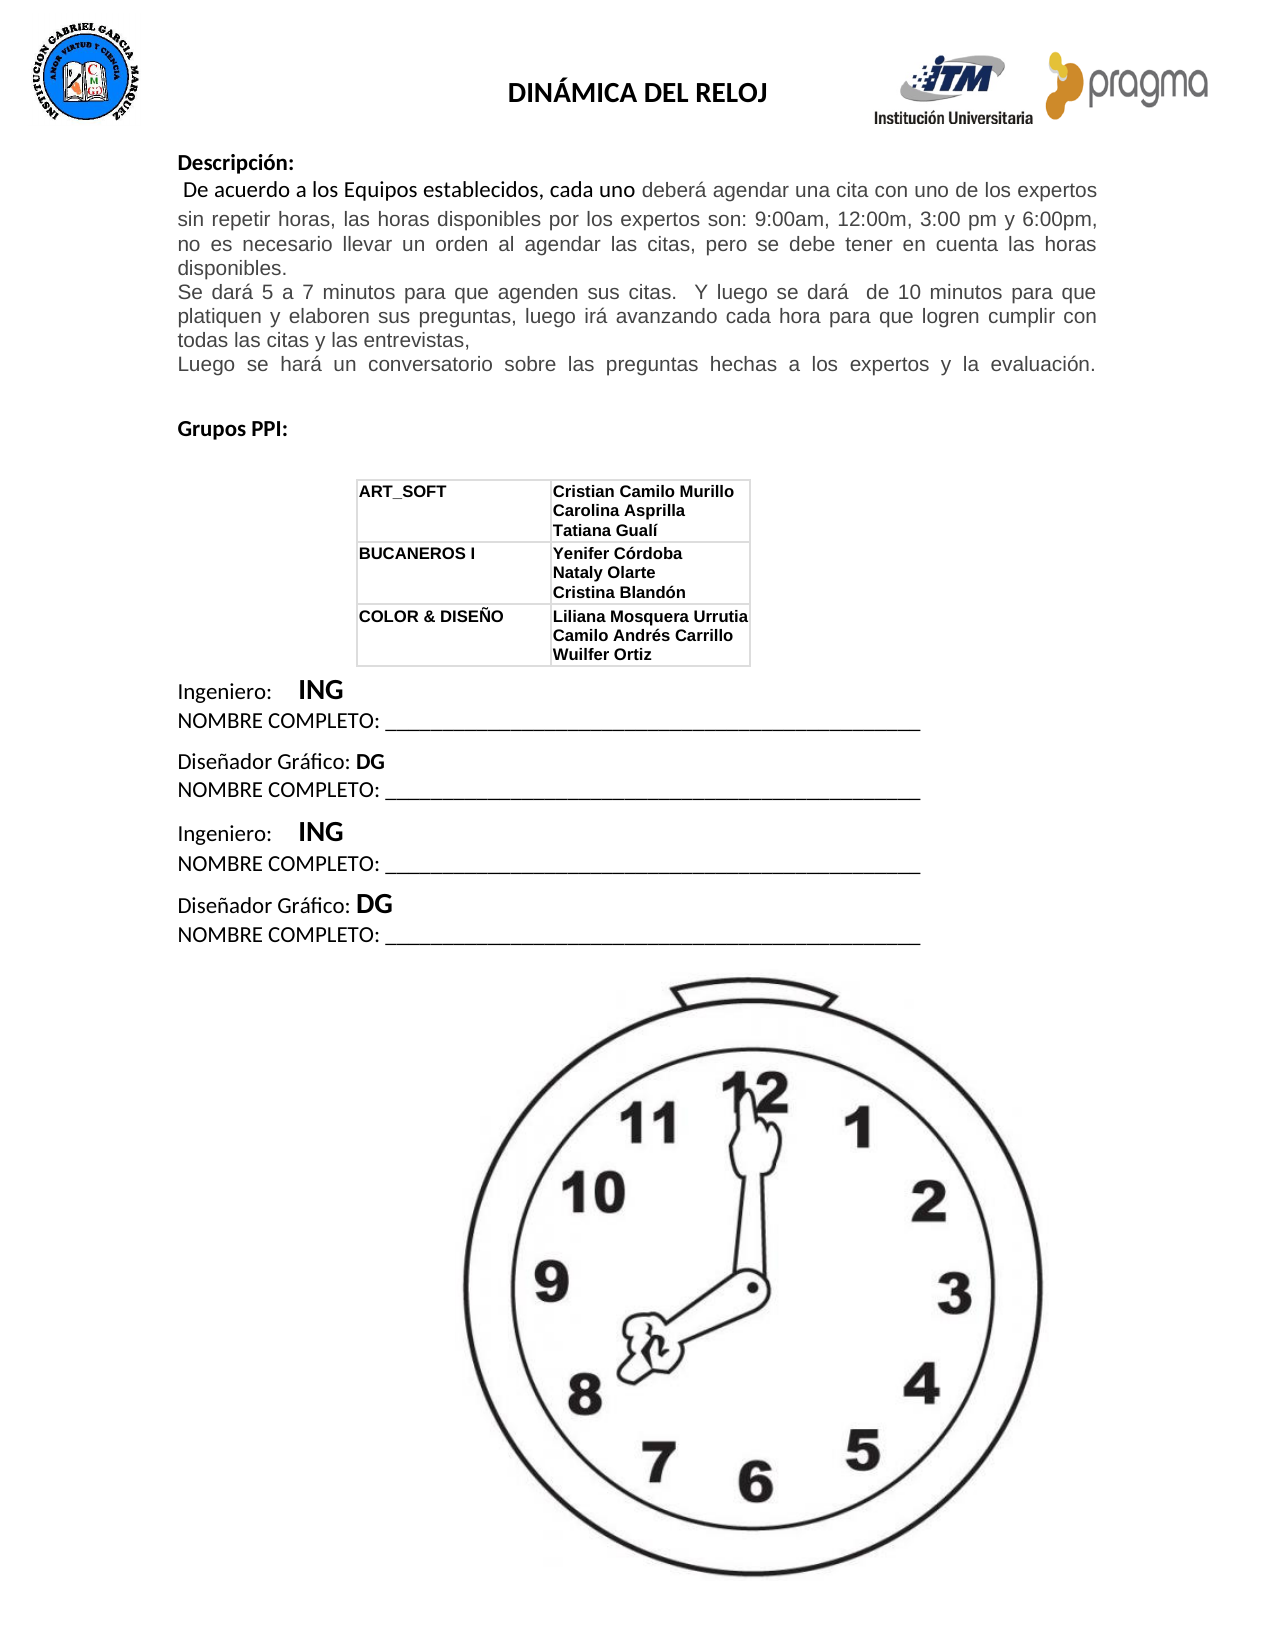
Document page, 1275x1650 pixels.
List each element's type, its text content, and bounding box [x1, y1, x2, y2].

text NOMBRE COMPLETO: _______________________________________________ [177, 920, 1098, 948]
text Descripción: [177, 148, 1098, 176]
text NOMBRE COMPLETO: _______________________________________________ [177, 706, 1098, 734]
text Luego se hará un conversatorio sobre las preguntas hechas a los expertos y la evaluación. [177, 351, 1098, 403]
text NOMBRE COMPLETO: _______________________________________________ [177, 775, 1098, 803]
table_cell Liliana Mosquera Urrutia Camilo Andrés Carrillo Wuilfer Ortiz [552, 605, 749, 665]
text Ingeniero: ING [177, 813, 1098, 849]
text Diseñador Gráfico: DG [177, 885, 1098, 920]
table_header Cristian Camilo Murillo Carolina Asprilla Tatiana Gualí [552, 481, 749, 541]
text Grupos PPI: [177, 414, 1098, 442]
picture [454, 969, 1052, 1581]
picture [868, 54, 1034, 123]
text NOMBRE COMPLETO: _______________________________________________ [177, 849, 1098, 877]
picture [1037, 38, 1212, 123]
table_cell BUCANEROS I [358, 543, 550, 603]
table_cell Yenifer Córdoba Nataly Olarte Cristina Blandón [552, 543, 749, 603]
picture [27, 13, 141, 126]
text De acuerdo a los Equipos establecidos, cada uno deberá agendar una cita con uno de los expertos sin repetir horas, las horas disponibles por los expertos son: 9:00am, 12:00m, 3:00 pm y 6:00pm, no es necesario llevar un orden al agendar las citas, pero se debe tener en cuenta las horas disponibles. Se dará 5 a 7 minutos para que agenden sus citas. Y luego se dará de 10 minutos para que platiquen y elaboren sus preguntas, luego irá avanzando cada hora para que logren cumplir con todas las citas y las entrevistas, [177, 176, 1098, 232]
text Diseñador Gráfico: DG [177, 747, 1098, 775]
table_header ART_SOFT [358, 481, 550, 541]
table_cell COLOR & DISEÑO [358, 605, 550, 665]
text Ingeniero: ING [177, 671, 1098, 706]
